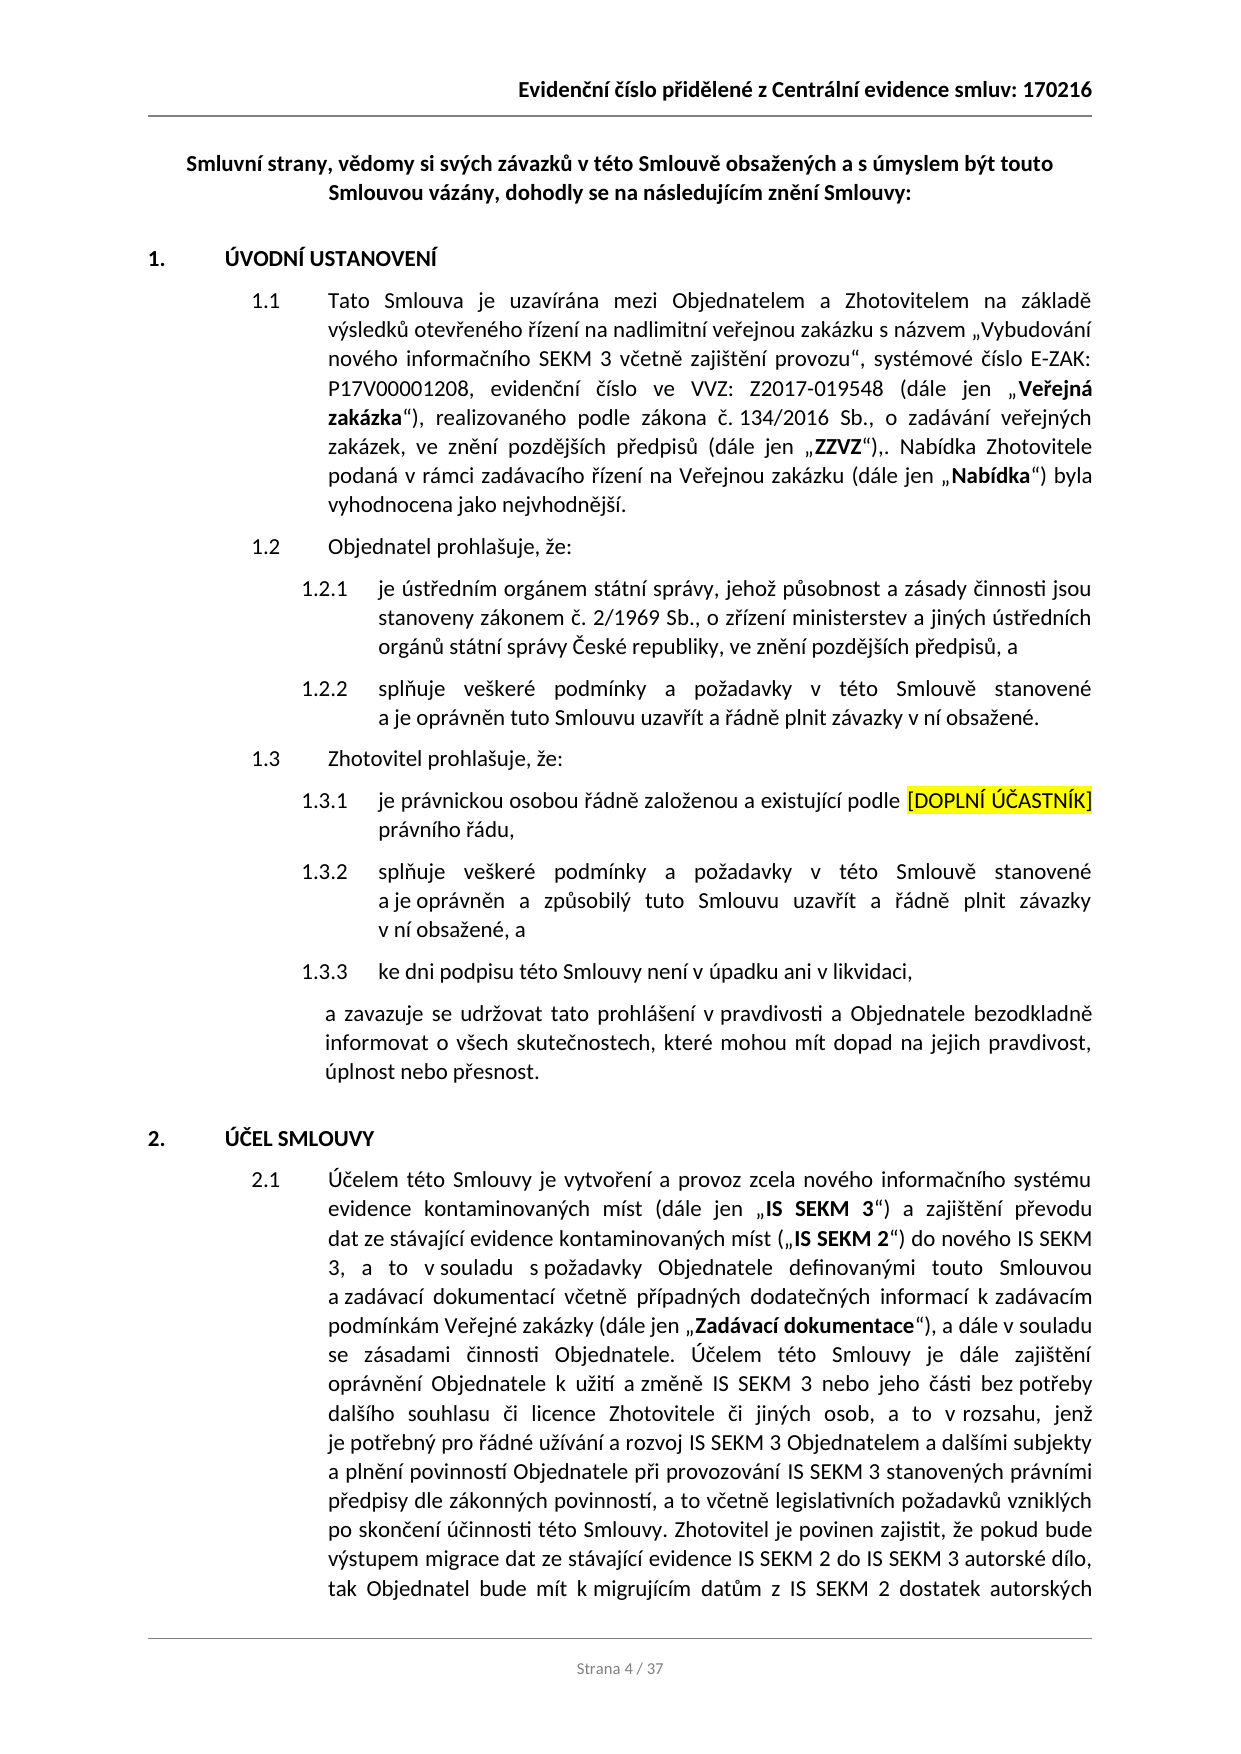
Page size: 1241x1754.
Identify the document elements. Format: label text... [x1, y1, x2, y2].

text ÚVODNÍ USTANOVENÍ [148, 243, 1092, 273]
list a zavazuje se udržovat tato prohlášení v pravdivosti a Objednatele bezodkladně informovat o všech skutečnostech, které mohou mít dopad na jejich pravdivost, úplnost nebo přesnost. [325, 998, 1092, 1085]
list splňuje veškeré podmínky a požadavky v této Smlouvě stanovené a je oprávněn a způsobilý tuto Smlouvu uzavřít a řádně plnit závazky v ní obsažené, a [301, 856, 1092, 943]
text Smluvní strany, vědomy si svých závazků v této Smlouvě obsažených a s úmyslem být touto Smlouvou vázány, dohodly se na následujícím znění Smlouvy: [148, 148, 1092, 206]
text ÚČEL SMLOUVY [148, 1123, 1092, 1152]
list splňuje veškeré podmínky a požadavky v této Smlouvě stanovené a je oprávněn tuto Smlouvu uzavřít a řádně plnit závazky v ní obsažené. [301, 673, 1092, 731]
list ke dni podpisu této Smlouvy není v úpadku ani v likvidaci, [301, 956, 1092, 985]
text Zhotovitel prohlašuje, že: [251, 743, 1092, 773]
text Objednatel prohlašuje, že: [251, 531, 1092, 560]
list je ústředním orgánem státní správy, jehož působnost a zásady činnosti jsou stanoveny zákonem č. 2/1969 Sb., o zřízení ministerstev a jiných ústředních orgánů státní správy České republiky, ve znění pozdějších předpisů, a [301, 573, 1092, 660]
text Tato Smlouva je uzavírána mezi Objednatelem a Zhotovitelem na základě výsledků otevřeného řízení na nadlimitní veřejnou zakázku s názvem „Vybudování nového informačního SEKM 3 včetně zajištění provozu“, systémové číslo E-ZAK: P17V00001208, evidenční číslo ve VVZ: Z2017-019548 (dále jen „Veřejná zakázka“), realizovaného podle zákona č. 134/2016 Sb., o zadávání veřejných zakázek, ve znění pozdějších předpisů (dále jen „ZZVZ“),. Nabídka Zhotovitele podaná v rámci zadávacího řízení na Veřejnou zakázku (dále jen „Nabídka“) byla vyhodnocena jako nejvhodnější. [251, 285, 1092, 518]
list je právnickou osobou řádně založenou a existující podle [DOPLNÍ ÚČASTNÍK] právního řádu, [301, 785, 1092, 843]
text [251, 1164, 1092, 1602]
